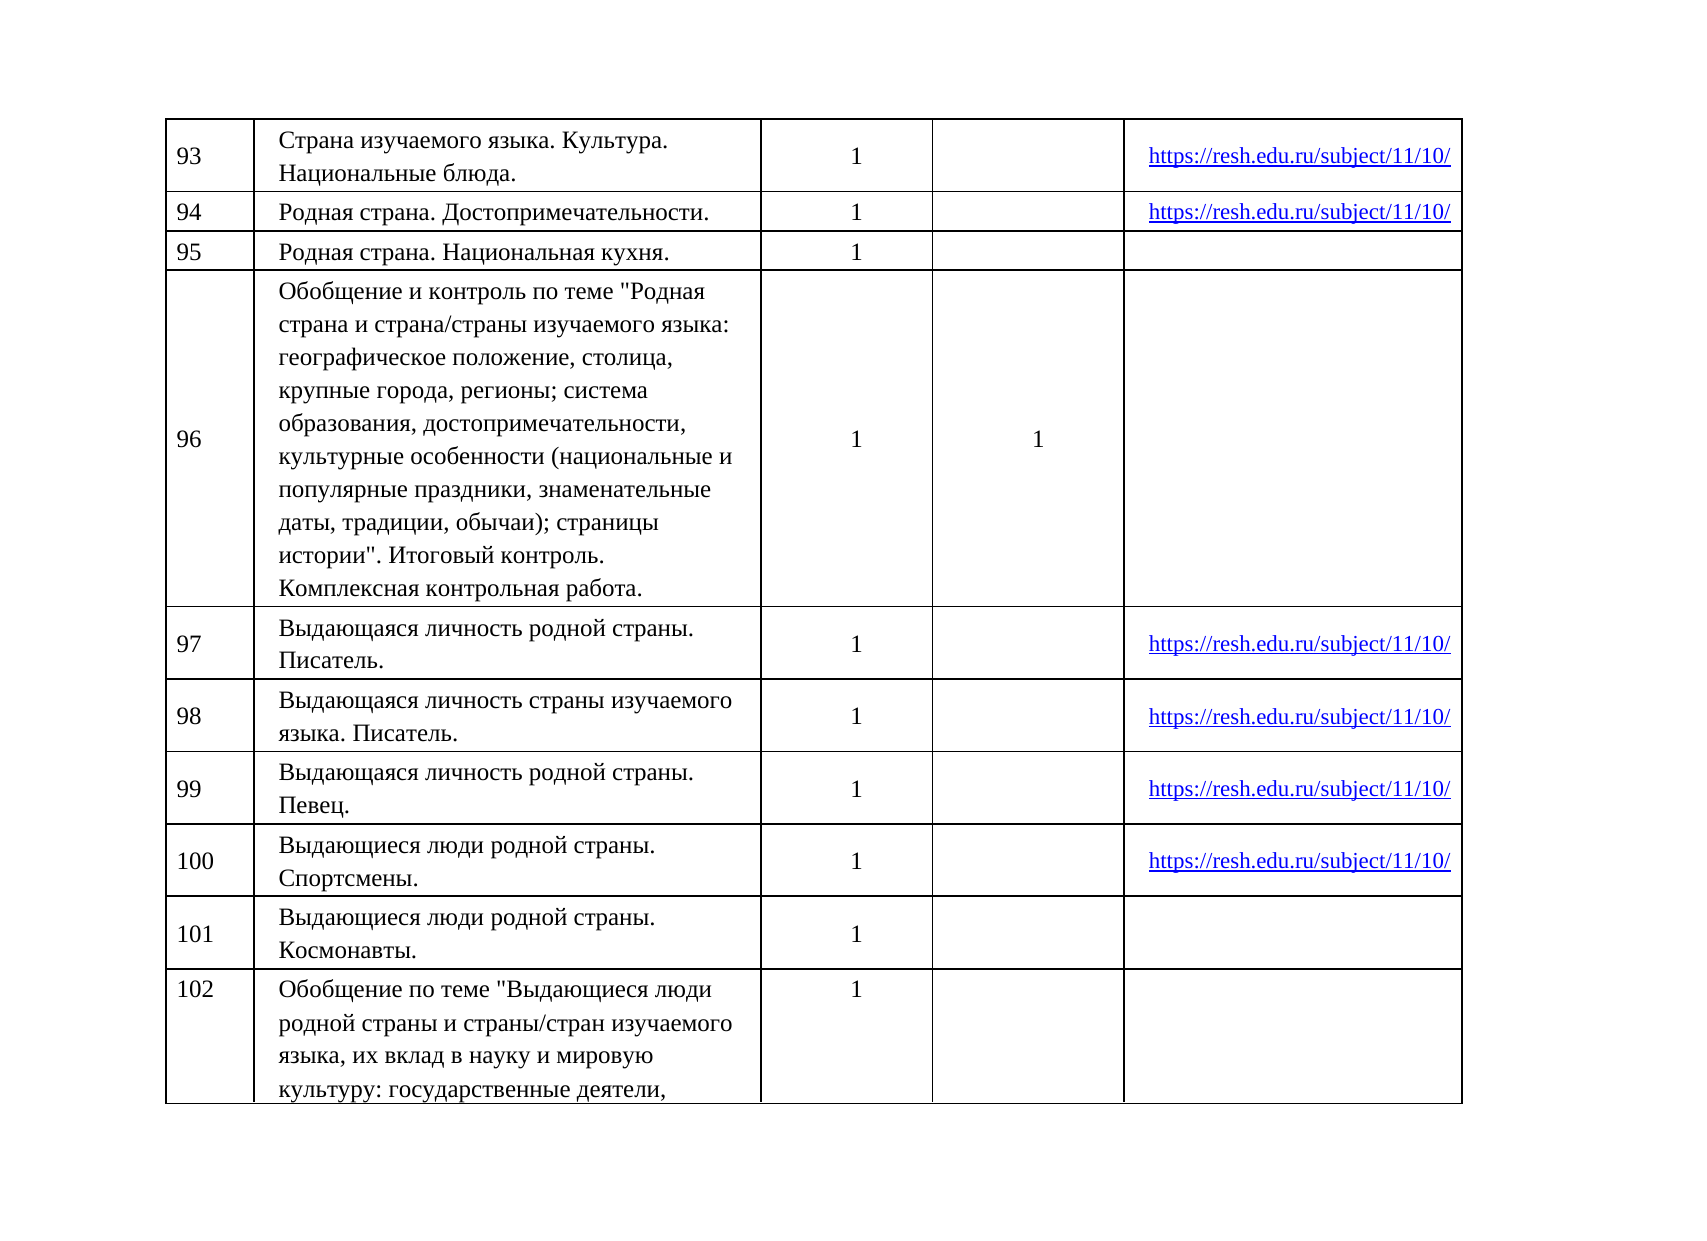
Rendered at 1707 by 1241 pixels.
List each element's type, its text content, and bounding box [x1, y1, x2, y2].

table_cell Выдающиеся люди родной страны. Спортсмены. [255, 825, 760, 895]
table_cell https://resh.edu.ru/subject/11/10/ [1125, 825, 1461, 895]
table_cell 93 [167, 120, 253, 191]
table_cell Выдающаяся личность родной страны. Писатель. [255, 607, 760, 678]
table_cell [933, 232, 1123, 269]
table_cell https://resh.edu.ru/subject/11/10/ [1125, 607, 1461, 678]
table_cell 1 [762, 120, 932, 191]
table_cell 1 [762, 232, 932, 269]
table_cell 1 [762, 607, 932, 678]
table_cell [933, 607, 1123, 678]
table_cell 1 [762, 192, 932, 230]
table_cell 1 [762, 897, 932, 968]
table_cell 1 [762, 680, 932, 751]
table_cell 100 [167, 825, 253, 895]
table_cell 94 [167, 192, 253, 230]
table_cell 97 [167, 607, 253, 678]
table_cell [1125, 120, 1461, 191]
table_cell 1 [762, 271, 932, 606]
table_cell https://resh.edu.ru/subject/11/10/ [1125, 680, 1461, 751]
table_cell [1125, 232, 1461, 269]
table_cell Выдающаяся личность страны изучаемого языка. Писатель. [255, 680, 760, 751]
table_cell [933, 192, 1123, 230]
table_cell 96 [167, 271, 253, 606]
table_cell 1 [762, 825, 932, 895]
table_cell [933, 120, 1123, 191]
table_cell 102 [167, 970, 253, 1102]
table_cell 98 [167, 680, 253, 751]
table_cell [1125, 897, 1461, 968]
table_cell 101 [167, 897, 253, 968]
table_cell [933, 825, 1123, 895]
table_cell 1 [762, 752, 932, 823]
table_cell 95 [167, 232, 253, 269]
table_cell Родная страна. Национальная кухня. [255, 232, 760, 269]
table_cell https://resh.edu.ru/subject/11/10/ [1125, 752, 1461, 823]
table_cell Родная страна. Достопримечательности. [255, 192, 760, 230]
table_cell [933, 680, 1123, 751]
table_cell Выдающаяся личность родной страны. Певец. [255, 752, 760, 823]
table_cell [933, 970, 1123, 1102]
table_cell 99 [167, 752, 253, 823]
table_cell Выдающиеся люди родной страны. Космонавты. [255, 897, 760, 968]
table_cell 1 [933, 271, 1123, 606]
table_cell [933, 752, 1123, 823]
table_cell Обобщение и контроль по теме "Родная страна и страна/страны изучаемого языка: географическое положение, столица, крупные города, регионы; система образования, достопримечательности, культурные особенности (национальные и популярные праздники, знаменательные даты, традиции, обычаи); страницы истории". Итоговый контроль. Комплексная контрольная работа. [255, 271, 760, 606]
table_cell https://resh.edu.ru/subject/11/10/ [1125, 192, 1461, 230]
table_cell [255, 970, 760, 1102]
table_cell 1 [762, 970, 932, 1102]
table_cell [1125, 271, 1461, 606]
table_cell [1125, 970, 1461, 1102]
table_cell Страна изучаемого языка. Культура. Национальные блюда. [255, 120, 760, 191]
table_cell [933, 897, 1123, 968]
